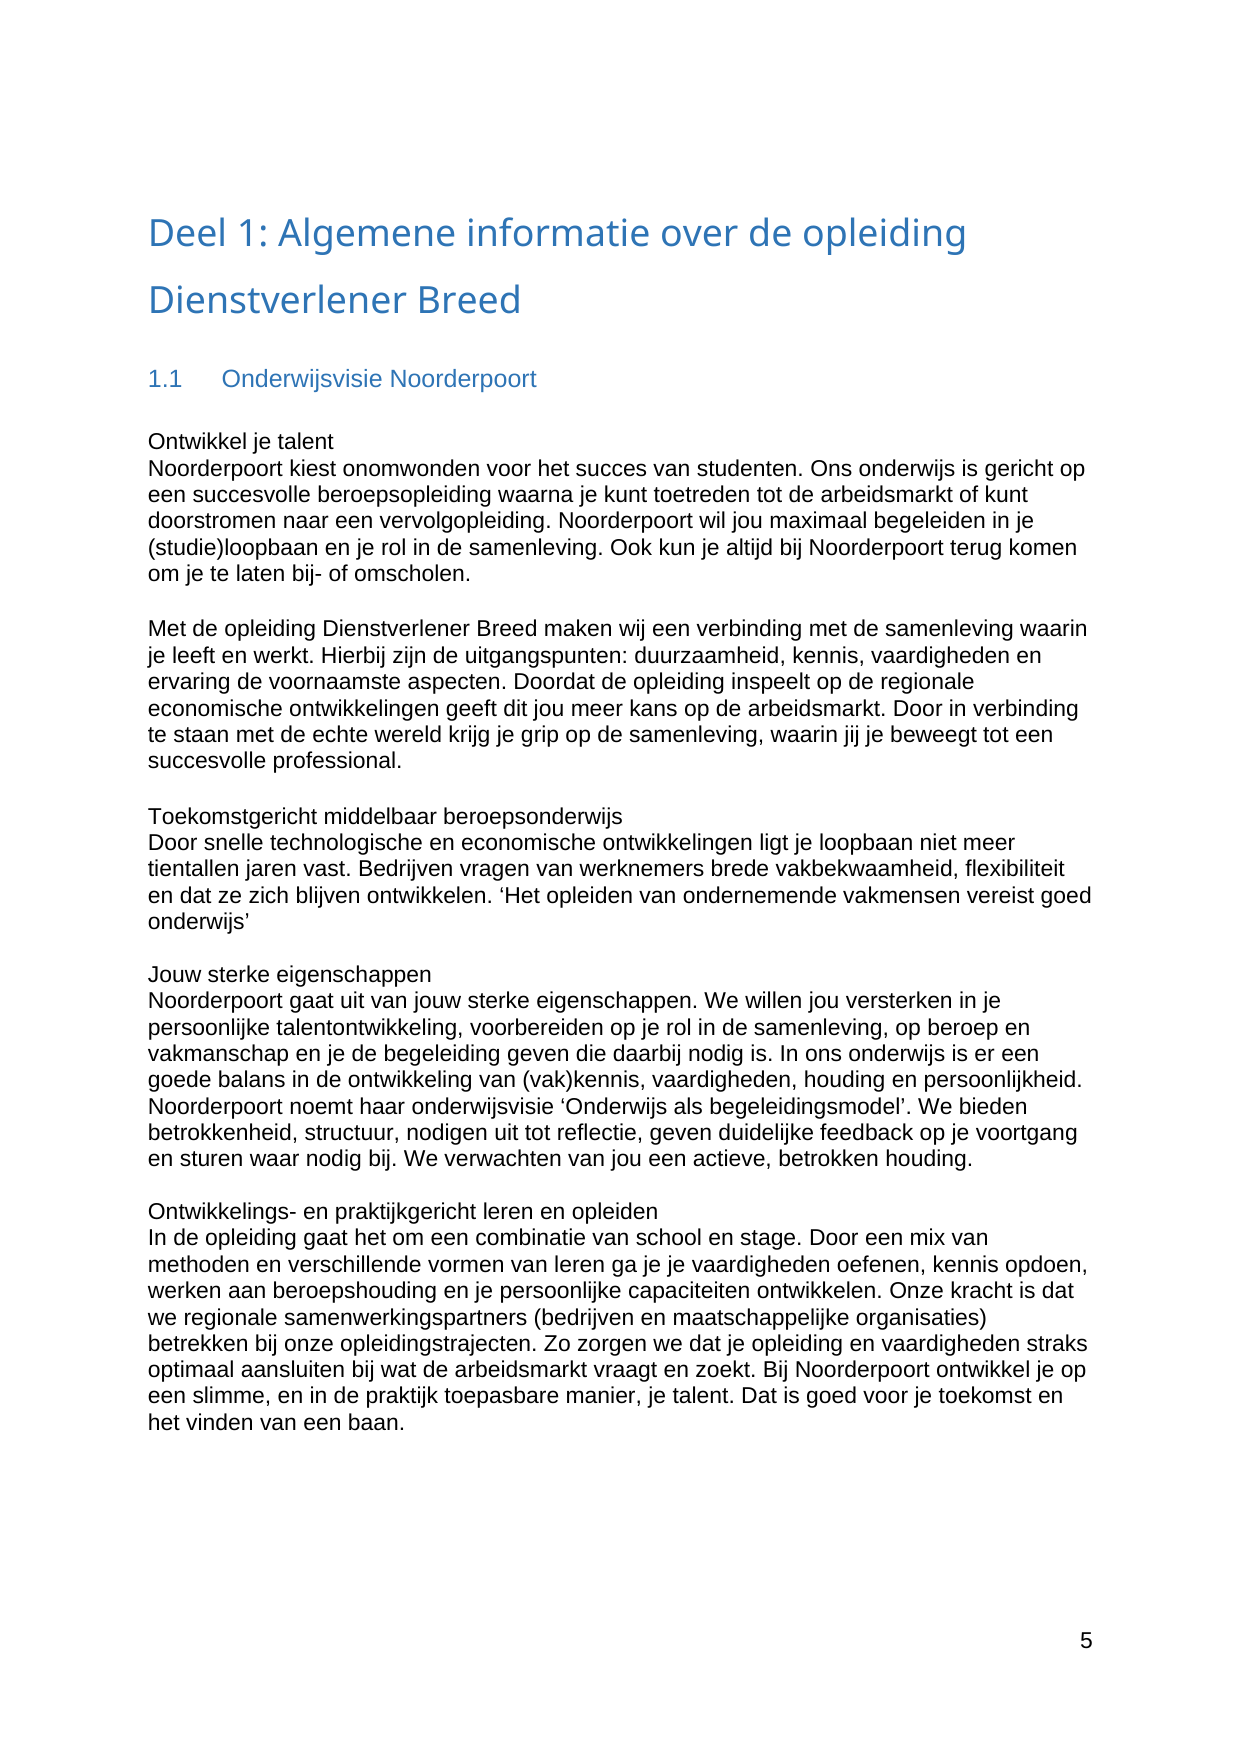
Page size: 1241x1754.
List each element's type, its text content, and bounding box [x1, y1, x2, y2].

text Ontwikkel je talent [148, 428, 1093, 454]
text Noorderpoort noemt haar onderwijsvisie ‘Onderwijs als begeleidingsmodel’. We bieden betrokkenheid, structuur, nodigen uit tot reflectie, geven duidelijke feedback op je voortgang en sturen waar nodig bij. We verwachten van jou een actieve, betrokken houding. [148, 1093, 1093, 1172]
text Met de opleiding Dienstverlener Breed maken wij een verbinding met de samenleving waarin je leeft en werkt. Hierbij zijn de uitgangspunten: duurzaamheid, kennis, vaardigheden en ervaring de voornaamste aspecten. Doordat de opleiding inspeelt op de regionale economische ontwikkelingen geeft dit jou meer kans op de arbeidsmarkt. Door in verbinding te staan met de echte wereld krijg je grip op de samenleving, waarin jij je beweegt tot een succesvolle professional. [148, 615, 1093, 773]
text Noorderpoort kiest onomwonden voor het succes van studenten. Ons onderwijs is gericht op een succesvolle beroepsopleiding waarna je kunt toetreden tot de arbeidsmarkt of kunt doorstromen naar een vervolgopleiding. Noorderpoort wil jou maximaal begeleiden in je (studie)loopbaan en je rol in de samenleving. Ook kun je altijd bij Noorderpoort terug komen om je te laten bij- of omscholen. [148, 454, 1093, 586]
text Toekomstgericht middelbaar beroepsonderwijs [148, 803, 1093, 829]
text Noorderpoort gaat uit van jouw sterke eigenschappen. We willen jou versterken in je persoonlijke talentontwikkeling, voorbereiden op je rol in de samenleving, op beroep en vakmanschap en je de begeleiding geven die daarbij nodig is. In ons onderwijs is er een goede balans in de ontwikkeling van (vak)kennis, vaardigheden, houding en persoonlijkheid. [148, 987, 1093, 1093]
text Ontwikkelings- en praktijkgericht leren en opleiden [148, 1198, 1093, 1224]
text Door snelle technologische en economische ontwikkelingen ligt je loopbaan niet meer tientallen jaren vast. Bedrijven vragen van werknemers brede vakbekwaamheid, flexibiliteit en dat ze zich blijven ontwikkelen. ‘Het opleiden van ondernemende vakmensen vereist goed onderwijs’ [148, 829, 1093, 934]
text Jouw sterke eigenschappen [148, 961, 1093, 987]
text In de opleiding gaat het om een combinatie van school en stage. Door een mix van methoden en verschillende vormen van leren ga je je vaardigheden oefenen, kennis opdoen, werken aan beroepshouding en je persoonlijke capaciteiten ontwikkelen. Onze kracht is dat we regionale samenwerkingspartners (bedrijven en maatschappelijke organisaties) betrekken bij onze opleidingstrajecten. Zo zorgen we dat je opleiding en vaardigheden straks optimaal aansluiten bij wat de arbeidsmarkt vraagt en zoekt. Bij Noorderpoort ontwikkel je op een slimme, en in de praktijk toepasbare manier, je talent. Dat is goed voor je toekomst en het vinden van een baan. [148, 1224, 1093, 1435]
subtitle 1.1 Onderwijsvisie Noorderpoort [148, 364, 1093, 393]
subtitle Deel 1: Algemene informatie over de opleiding Dienstverlener Breed [148, 207, 1093, 324]
